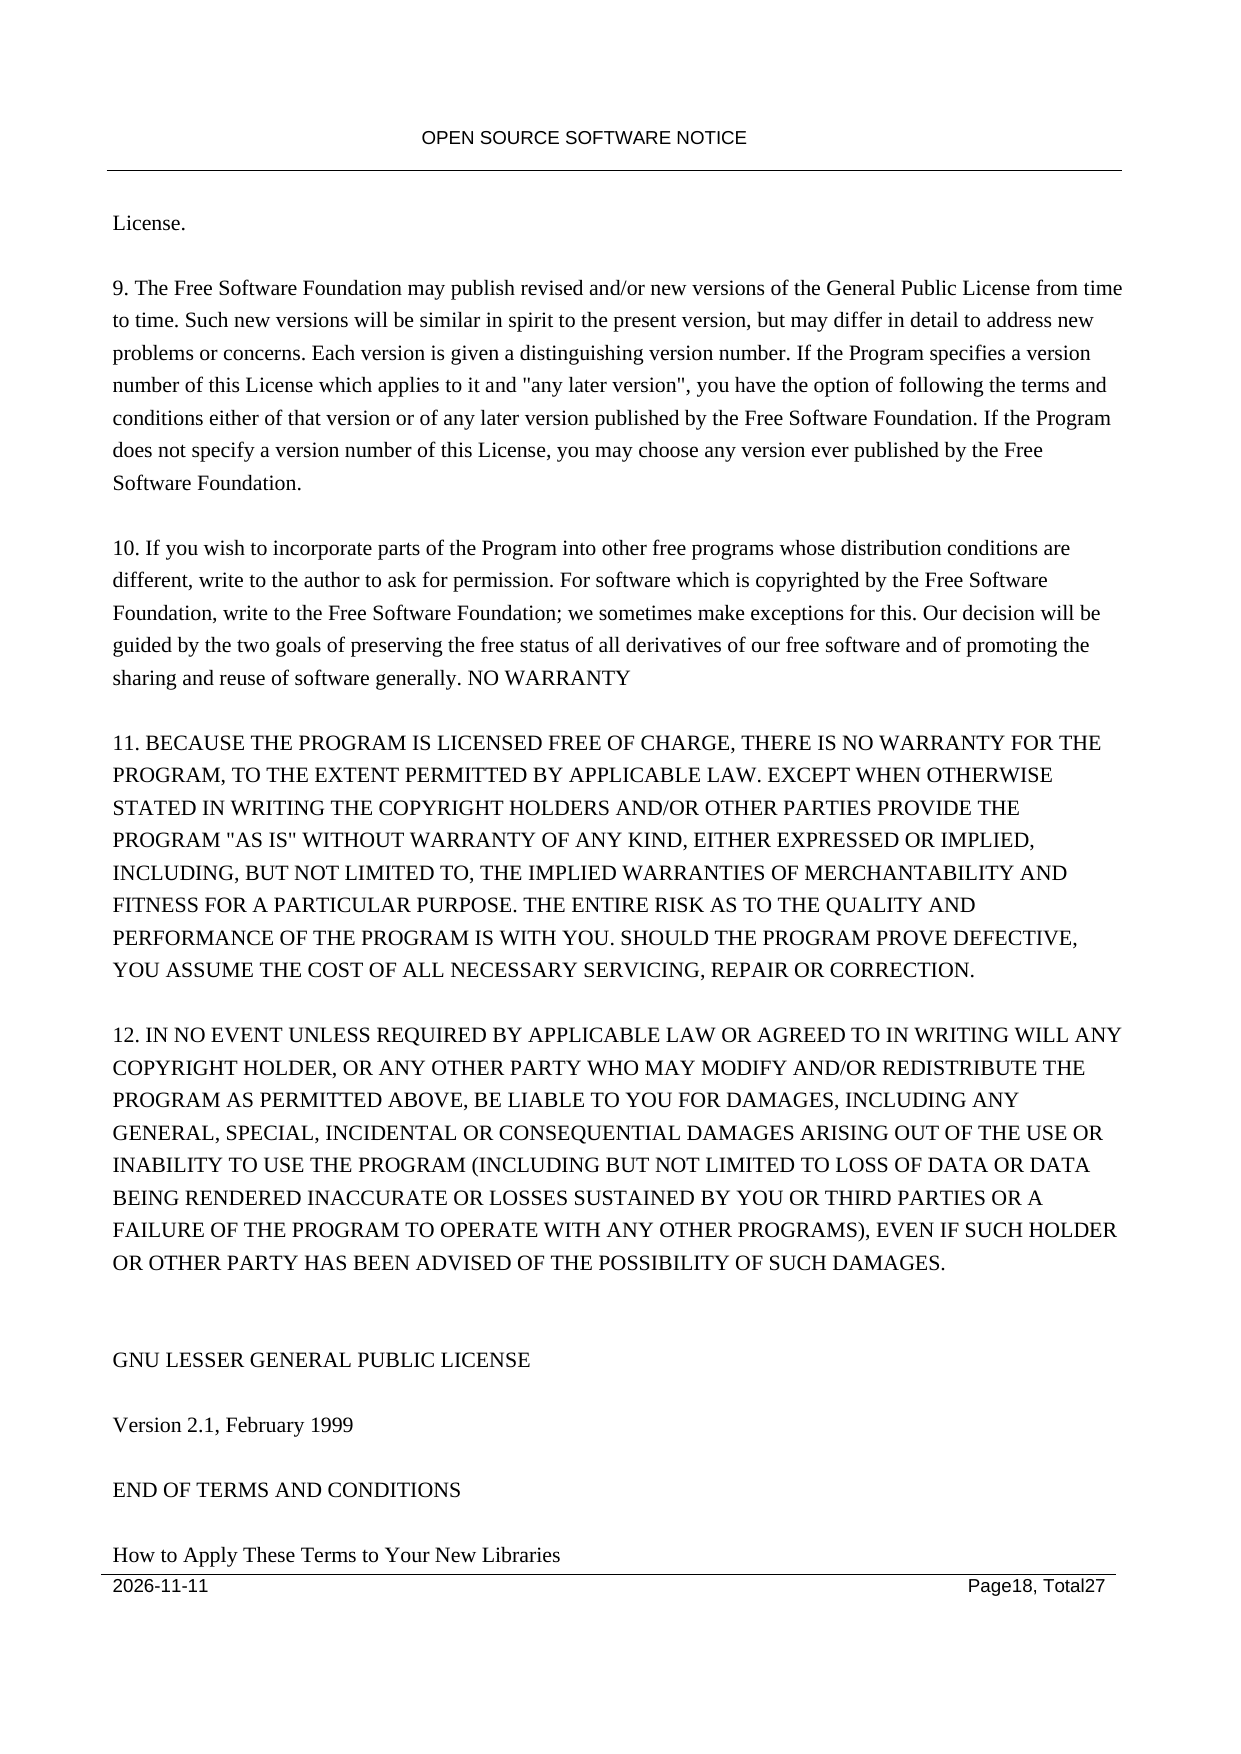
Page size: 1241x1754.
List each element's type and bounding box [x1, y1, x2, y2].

text [112, 206, 1128, 1571]
